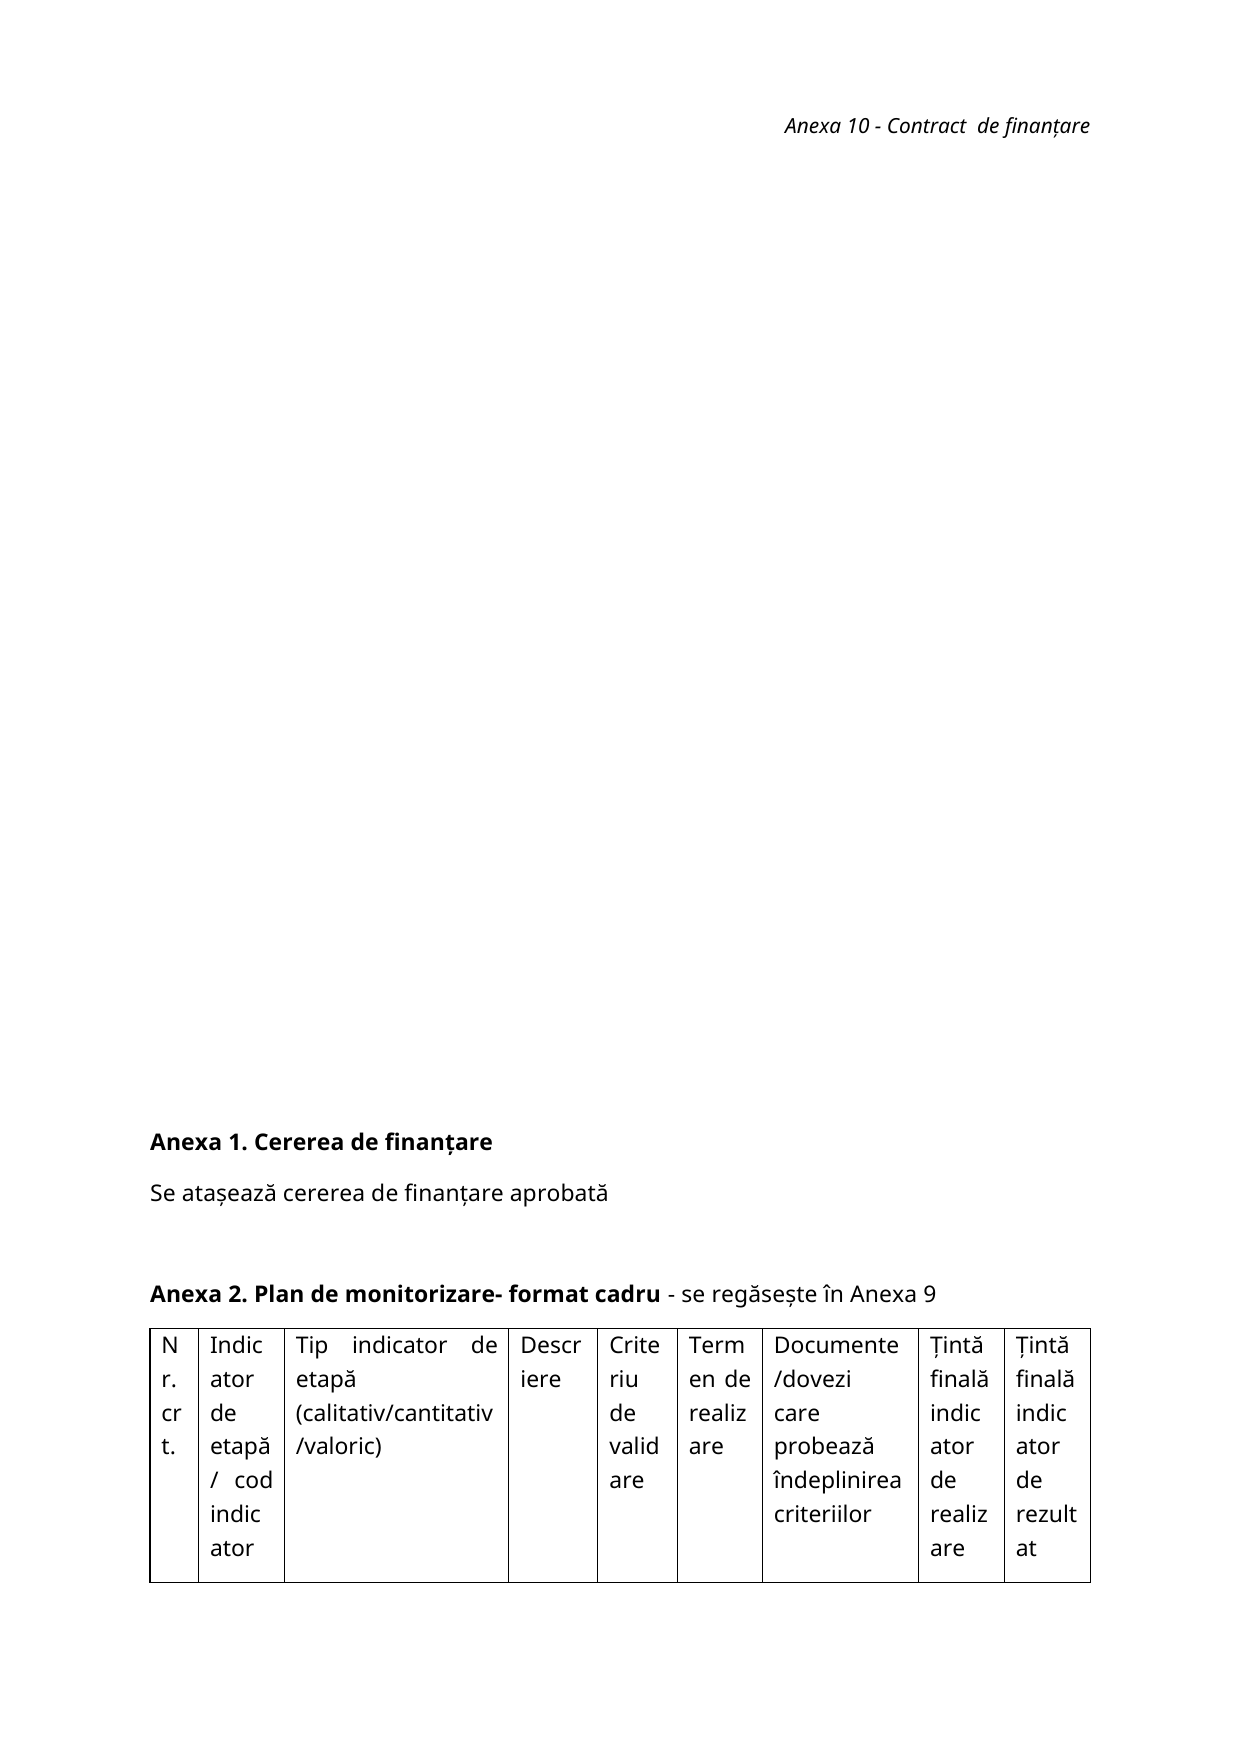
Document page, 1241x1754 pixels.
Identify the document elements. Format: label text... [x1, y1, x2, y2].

table_header Țintă finală indicator de rezultat [1005, 1329, 1090, 1582]
table_header Indicator de etapă / cod indicator [199, 1329, 284, 1582]
table_header Criteriu de validare [598, 1329, 677, 1582]
table_header Documente/dovezi care probează îndeplinirea criteriilor [763, 1329, 918, 1582]
table_header Tip indicator de etapă (calitativ/cantitativ/valoric) [285, 1329, 508, 1582]
table_header Termen de realizare [678, 1329, 762, 1582]
table_header Nr. crt. [151, 1329, 198, 1582]
text Anexa 2. Plan de monitorizare- format cadru - se regăsește în Anexa 9 [150, 1278, 1082, 1309]
text Se atașează cererea de finanțare aprobată [150, 1177, 1082, 1208]
table_header Țintă finală indicator de realizare [919, 1329, 1004, 1582]
table_header Descriere [509, 1329, 597, 1582]
text Anexa 1. Cererea de finanțare [150, 1126, 1082, 1158]
